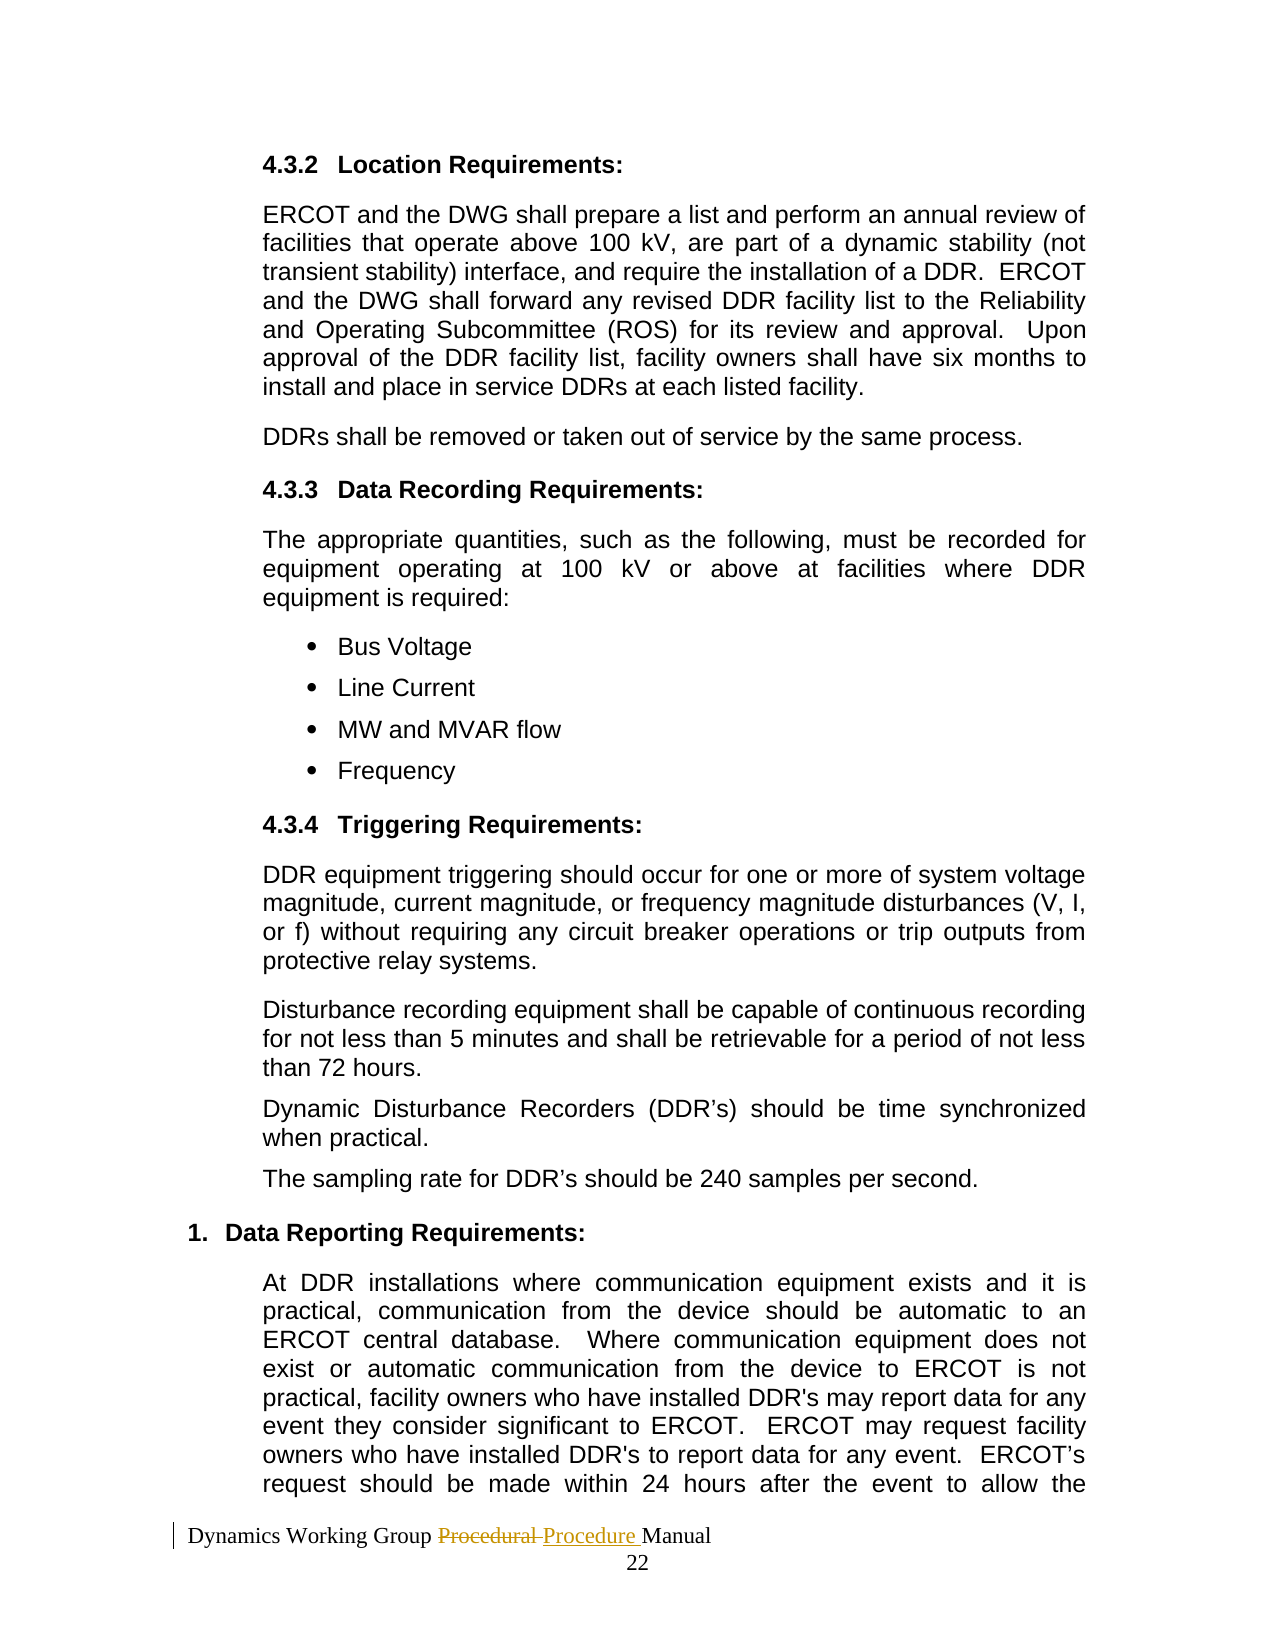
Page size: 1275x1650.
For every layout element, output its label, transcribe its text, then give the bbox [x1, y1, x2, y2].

text The sampling rate for DDR’s should be 240 samples per second. [262, 1164, 1087, 1193]
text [262, 1267, 1087, 1497]
subtitle Triggering Requirements: [262, 810, 1087, 839]
text DDRs shall be removed or taken out of service by the same process. [262, 422, 1087, 450]
subtitle Data Recording Requirements: [262, 475, 1087, 504]
text ERCOT and the DWG shall prepare a list and perform an annual review of facilities that operate above 100 kV, are part of a dynamic stability (not transient stability) interface, and require the installation of a DDR. ERCOT and the DWG shall forward any revised DDR facility list to the Reliability and Operating Subcommittee (ROS) for its review and approval. Upon approval of the DDR facility list, facility owners shall have six months to install and place in service DDRs at each listed facility. [262, 199, 1087, 401]
list Line Current [307, 673, 1087, 702]
text DDR equipment triggering should occur for one or more of system voltage magnitude, current magnitude, or frequency magnitude disturbances (V, I, or f) without requiring any circuit breaker operations or trip outputs from protective relay systems. [262, 859, 1087, 974]
list Bus Voltage [307, 632, 1087, 661]
subtitle Data Reporting Requirements: [187, 1218, 1087, 1247]
list MW and MVAR flow [307, 715, 1087, 744]
text Dynamic Disturbance Recorders (DDR’s) should be time synchronized when practical. [262, 1094, 1087, 1152]
text Disturbance recording equipment shall be capable of continuous recording for not less than 5 minutes and shall be retrievable for a period of not less than 72 hours. [262, 995, 1087, 1082]
text The appropriate quantities, such as the following, must be recorded for equipment operating at 100 kV or above at facilities where DDR equipment is required: [262, 525, 1087, 611]
subtitle Location Requirements: [262, 150, 1087, 179]
list Frequency [307, 756, 1087, 785]
